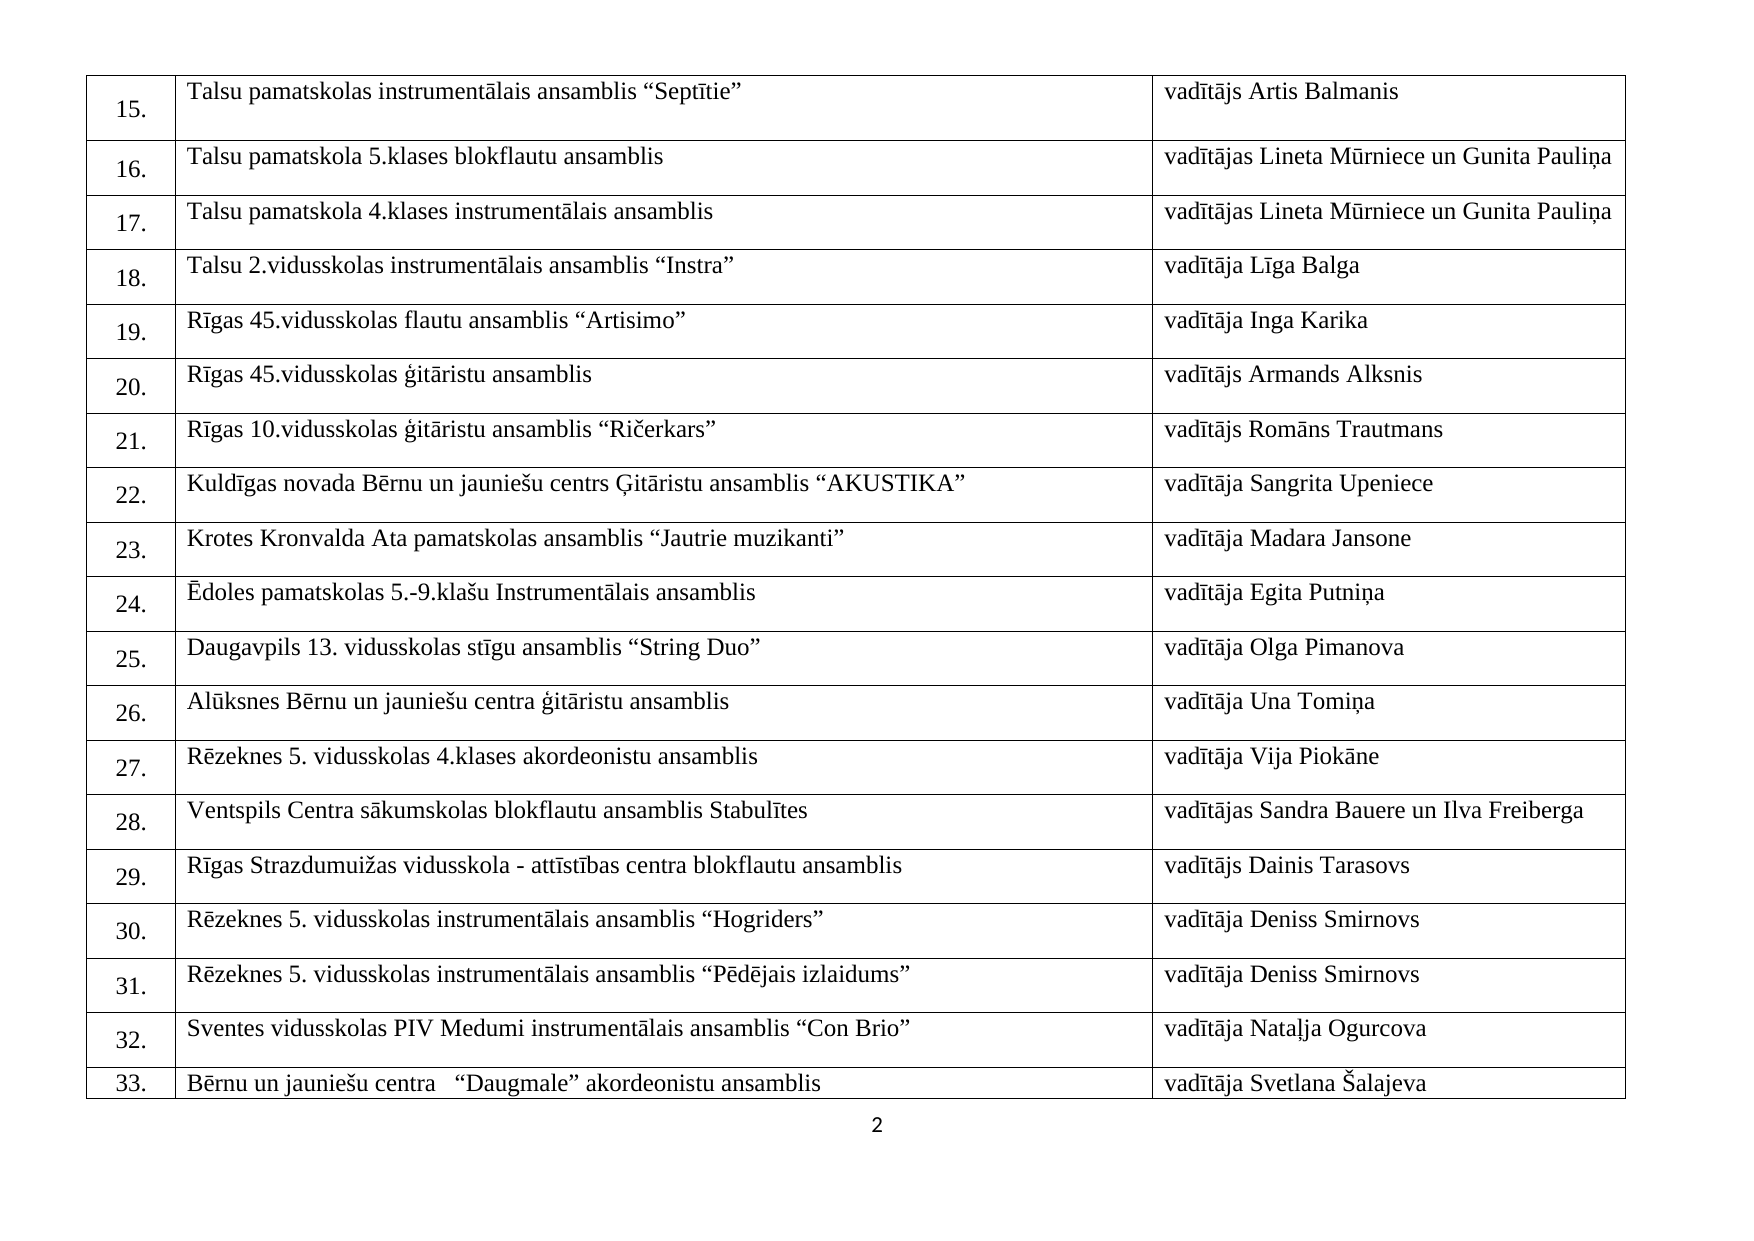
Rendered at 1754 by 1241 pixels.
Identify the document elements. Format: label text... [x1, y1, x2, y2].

table_cell vadītāja Olga Pimanova [1153, 632, 1625, 685]
table_cell Rīgas 45.vidusskolas ģitāristu ansamblis [176, 359, 1152, 413]
table_cell vadītājs Armands Alksnis [1153, 359, 1625, 413]
table_cell vadītājs Dainis Tarasovs [1153, 850, 1625, 903]
table_cell 30. [87, 904, 175, 958]
table_cell vadītājas Sandra Bauere un Ilva Freiberga [1153, 795, 1625, 849]
table_cell vadītāja Vija Piokāne [1153, 741, 1625, 794]
table_cell Talsu pamatskolas instrumentālais ansamblis “Septītie” [176, 76, 1152, 140]
table_cell 17. [87, 196, 175, 249]
table_cell Talsu pamatskola 5.klases blokflautu ansamblis [176, 141, 1152, 195]
table_cell Ventspils Centra sākumskolas blokflautu ansamblis Stabulītes [176, 795, 1152, 849]
table_cell vadītāja Madara Jansone [1153, 523, 1625, 576]
table_cell 19. [87, 305, 175, 358]
table_cell 20. [87, 359, 175, 413]
table_cell vadītājs Romāns Trautmans [1153, 414, 1625, 467]
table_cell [176, 1068, 1152, 1098]
table_cell vadītājs Artis Balmanis [1153, 76, 1625, 140]
table_cell Daugavpils 13. vidusskolas stīgu ansamblis “String Duo” [176, 632, 1152, 685]
table_cell vadītāja Deniss Smirnovs [1153, 959, 1625, 1012]
table_cell 33. [87, 1068, 175, 1098]
table_cell 26. [87, 686, 175, 740]
table_cell 27. [87, 741, 175, 794]
table_cell 18. [87, 250, 175, 304]
table_cell 29. [87, 850, 175, 903]
table_cell 32. [87, 1013, 175, 1067]
table_cell Rēzeknes 5. vidusskolas instrumentālais ansamblis “Pēdējais izlaidums” [176, 959, 1152, 1012]
table_cell 25. [87, 632, 175, 685]
table_cell vadītājas Lineta Mūrniece un Gunita Pauliņa [1153, 196, 1625, 249]
table_cell 16. [87, 141, 175, 195]
table_cell 22. [87, 468, 175, 522]
table_cell 28. [87, 795, 175, 849]
table_cell Rēzeknes 5. vidusskolas 4.klases akordeonistu ansamblis [176, 741, 1152, 794]
table_cell 15. [87, 76, 175, 140]
table_cell Rīgas Strazdumuižas vidusskola - attīstības centra blokflautu ansamblis [176, 850, 1152, 903]
table_cell Sventes vidusskolas PIV Medumi instrumentālais ansamblis “Con Brio” [176, 1013, 1152, 1067]
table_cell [1153, 1068, 1625, 1098]
table_cell Rīgas 10.vidusskolas ģitāristu ansamblis “Ričerkars” [176, 414, 1152, 467]
table_cell vadītāja Sangrita Upeniece [1153, 468, 1625, 522]
table_cell Alūksnes Bērnu un jauniešu centra ģitāristu ansamblis [176, 686, 1152, 740]
table_cell Ēdoles pamatskolas 5.-9.klašu Instrumentālais ansamblis [176, 577, 1152, 631]
table_cell Krotes Kronvalda Ata pamatskolas ansamblis “Jautrie muzikanti” [176, 523, 1152, 576]
table_cell vadītāja Egita Putniņa [1153, 577, 1625, 631]
table_cell Kuldīgas novada Bērnu un jauniešu centrs Ģitāristu ansamblis “AKUSTIKA” [176, 468, 1152, 522]
table_cell 23. [87, 523, 175, 576]
table_cell vadītāja Inga Karika [1153, 305, 1625, 358]
table_cell vadītāja Nataļja Ogurcova [1153, 1013, 1625, 1067]
table_cell Talsu 2.vidusskolas instrumentālais ansamblis “Instra” [176, 250, 1152, 304]
table_cell vadītāja Deniss Smirnovs [1153, 904, 1625, 958]
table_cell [1153, 141, 1625, 195]
table_cell Rīgas 45.vidusskolas flautu ansamblis “Artisimo” [176, 305, 1152, 358]
table_cell 21. [87, 414, 175, 467]
table_cell Talsu pamatskola 4.klases instrumentālais ansamblis [176, 196, 1152, 249]
table_cell vadītāja Līga Balga [1153, 250, 1625, 304]
table_cell 31. [87, 959, 175, 1012]
table_cell Rēzeknes 5. vidusskolas instrumentālais ansamblis “Hogriders” [176, 904, 1152, 958]
table_cell 24. [87, 577, 175, 631]
table_cell vadītāja Una Tomiņa [1153, 686, 1625, 740]
